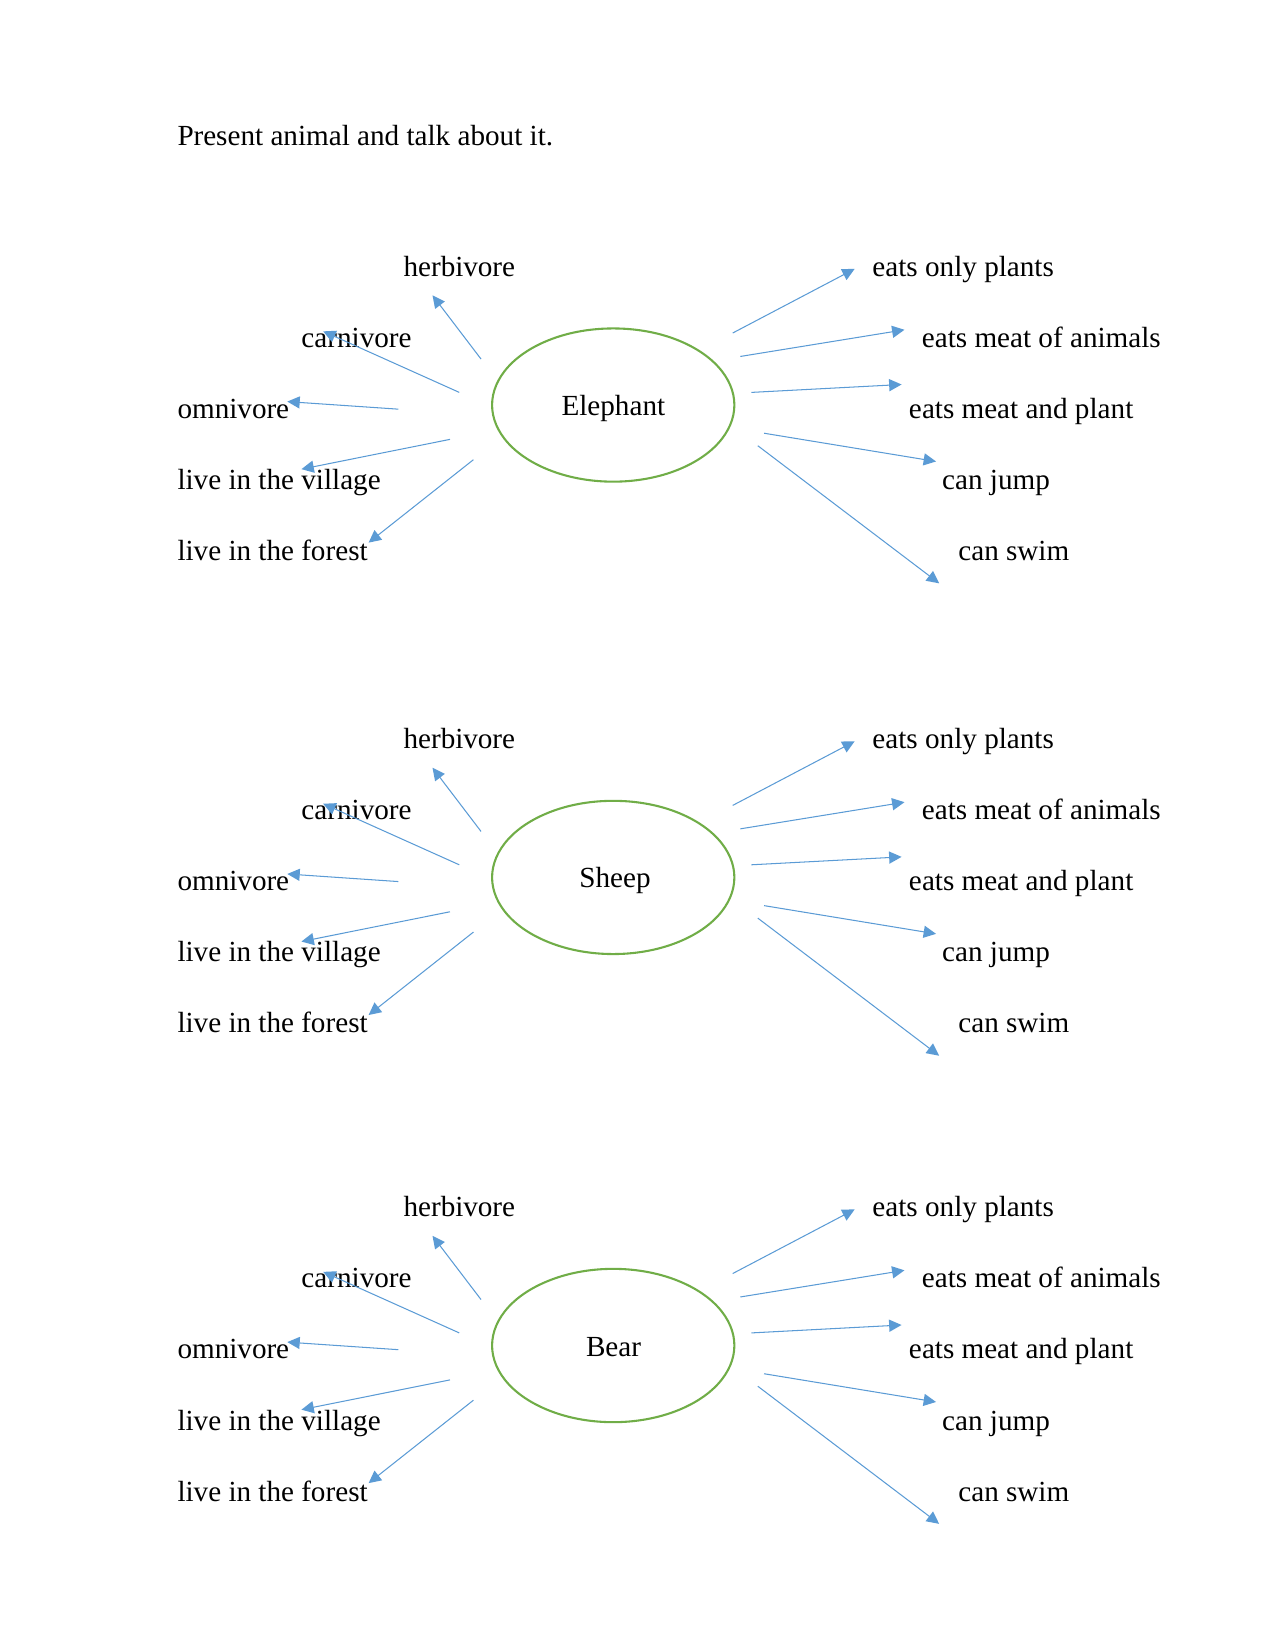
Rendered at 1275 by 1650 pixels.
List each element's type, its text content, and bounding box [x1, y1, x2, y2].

text Present animal and talk about it. [177, 118, 1186, 152]
text live in the village can jump [430, 462, 821, 496]
text live in the forest can swim [876, 533, 1186, 567]
text live in the village can jump [431, 1403, 821, 1436]
text live in the village can jump [781, 934, 1186, 968]
text herbivore eats only plants [177, 1189, 1186, 1223]
text live in the forest can swim [876, 1006, 1186, 1039]
text carnivore eats meat of animals [177, 320, 475, 353]
text live in the village can jump [177, 462, 468, 496]
text live in the village can jump [783, 1403, 1186, 1436]
text omnivore eats meat and plant [177, 1331, 494, 1365]
text carnivore eats meat of animals [453, 320, 1186, 353]
text live in the village can jump [177, 1403, 467, 1436]
text herbivore eats only plants [177, 249, 1186, 282]
text omnivore eats meat and plant [732, 1331, 1186, 1365]
text omnivore eats meat and plant [177, 863, 494, 897]
text carnivore eats meat of animals [453, 792, 1186, 826]
text live in the forest can swim [177, 533, 915, 567]
text live in the village can jump [782, 462, 1186, 496]
text live in the forest can swim [177, 1474, 914, 1507]
text carnivore eats meat of animals [453, 1260, 1186, 1294]
text live in the village can jump [431, 934, 821, 968]
text carnivore eats meat of animals [177, 792, 475, 826]
text omnivore eats meat and plant [732, 863, 1186, 897]
text omnivore eats meat and plant [177, 391, 494, 424]
text carnivore eats meat of animals [177, 1260, 475, 1294]
text live in the forest can swim [876, 1474, 1186, 1507]
text live in the forest can swim [177, 1006, 914, 1039]
text live in the village can jump [177, 934, 468, 968]
text omnivore eats meat and plant [733, 391, 1186, 424]
text herbivore eats only plants [177, 721, 1186, 754]
